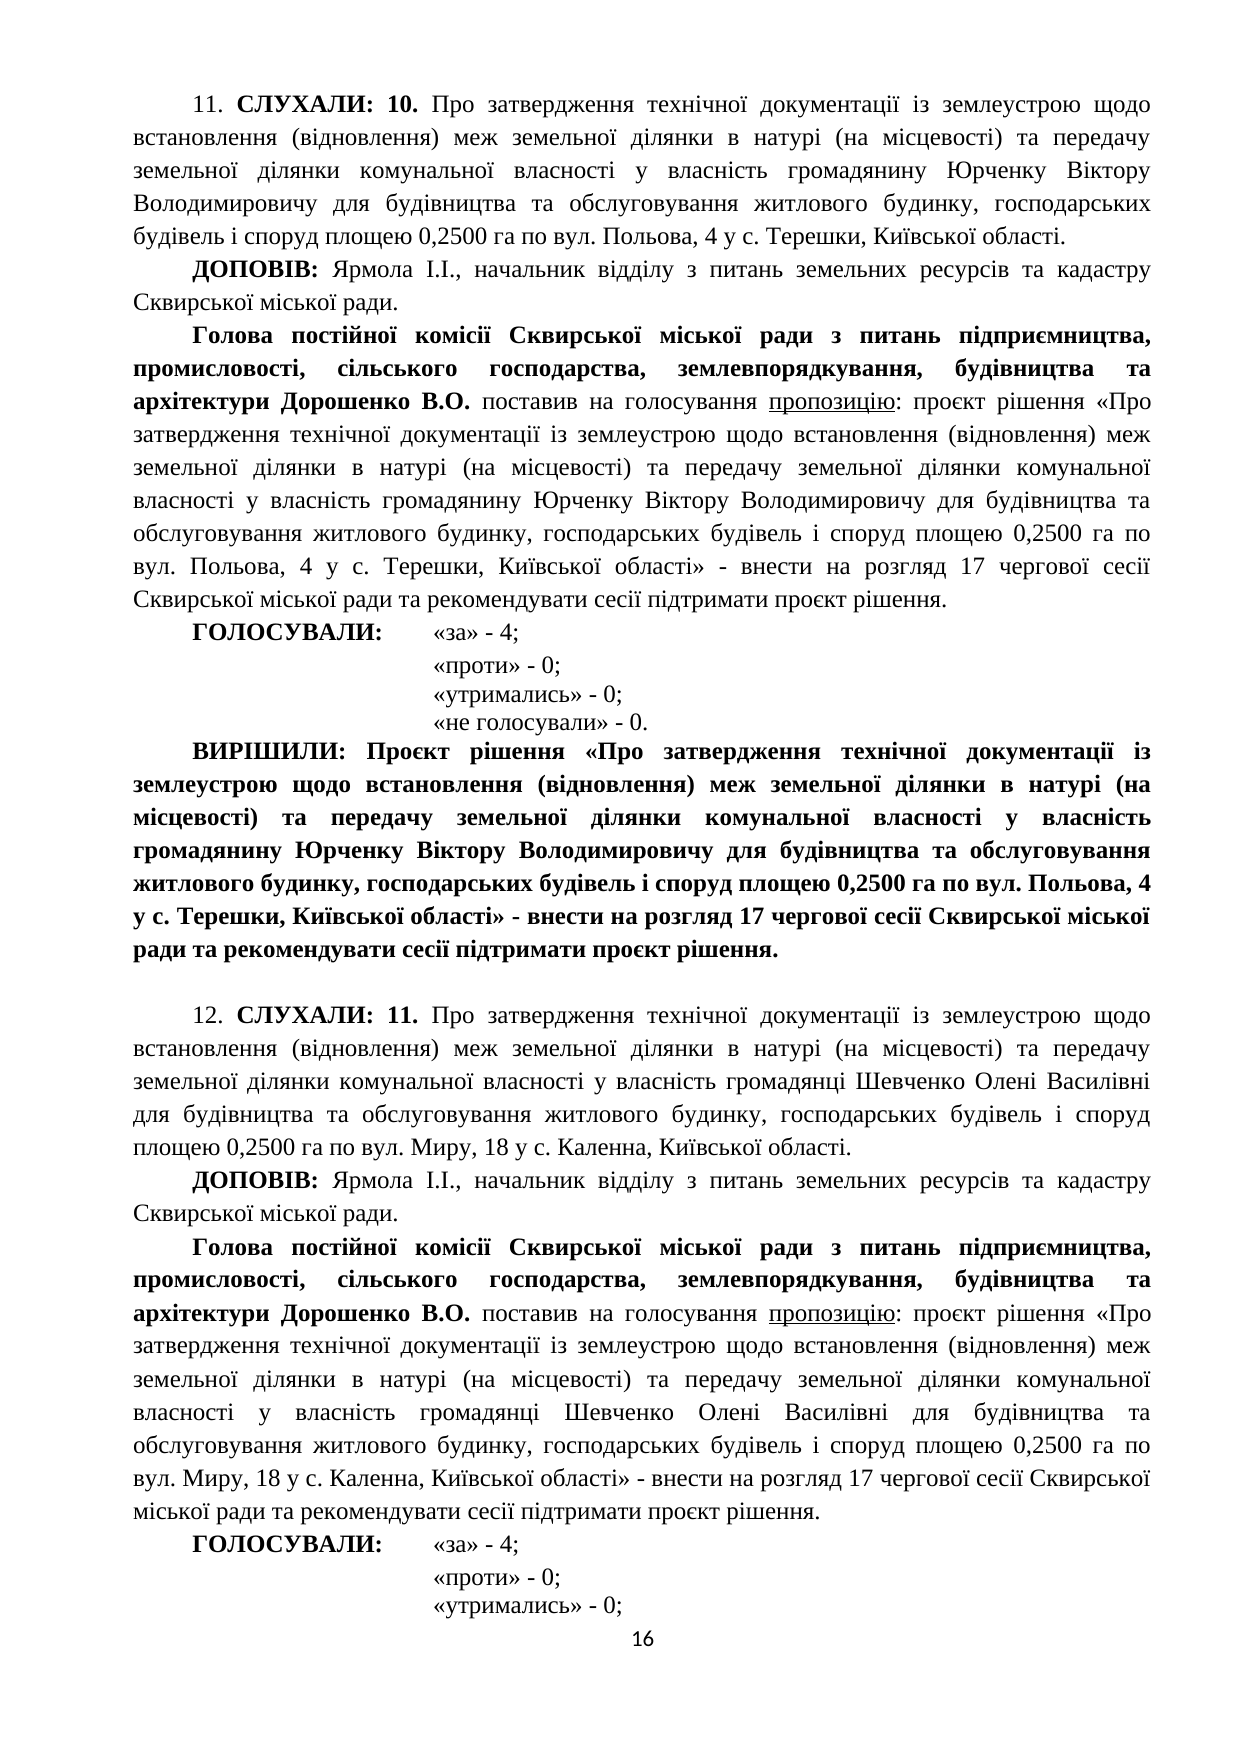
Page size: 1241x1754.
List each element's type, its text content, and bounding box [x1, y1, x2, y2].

text Голова постійної комісії Сквирської міської ради з питань підприємництва, промисловості, сільського господарства, землевпорядкування, будівництва та архітектури Дорошенко В.О. поставив на голосування пропозицію: проєкт рішення «Про затвердження технічної документації із землеустрою щодо встановлення (відновлення) меж земельної ділянки в натурі (на місцевості) та передачу земельної ділянки комунальної власності у власність громадянину Юрченку Віктору Володимировичу для будівництва та обслуговування житлового будинку, господарських будівель і споруд площею 0,2500 га по вул. Польова, 4 у с. Терешки, Київської області» - внести на розгляд 17 чергової сесії Сквирської міської ради та рекомендувати сесії підтримати проєкт рішення. [133, 320, 1152, 613]
list СЛУХАЛИ: 10. Про затвердження технічної документації із землеустрою щодо встановлення (відновлення) меж земельної ділянки в натурі (на місцевості) та передачу земельної ділянки комунальної власності у власність громадянину Юрченку Віктору Володимировичу для будівництва та обслуговування житлового будинку, господарських будівель і споруд площею 0,2500 га по вул. Польова, 4 у с. Терешки, Київської області. [133, 89, 1152, 249]
text ГОЛОСУВАЛИ: «за» - 4; [133, 1529, 1152, 1557]
text «утримались» - 0; [133, 1591, 1152, 1619]
text «не голосували» - 0. [133, 707, 1152, 736]
text «утримались» - 0; [133, 679, 1152, 707]
text ДОПОВІВ: Ярмола І.І., начальник відділу з питань земельних ресурсів та кадастру Сквирської міської ради. [133, 1166, 1152, 1227]
text ВИРІШИЛИ: Проєкт рішення «Про затвердження технічної документації із землеустрою щодо встановлення (відновлення) меж земельної ділянки в натурі (на місцевості) та передачу земельної ділянки комунальної власності у власність громадянину Юрченку Віктору Володимировичу для будівництва та обслуговування житлового будинку, господарських будівель і споруд площею 0,2500 га по вул. Польова, 4 у с. Терешки, Київської області» - внести на розгляд 17 чергової сесії Сквирської міської ради та рекомендувати сесії підтримати проєкт рішення. [133, 736, 1152, 963]
text «проти» - 0; [133, 1562, 1152, 1591]
text ГОЛОСУВАЛИ: «за» - 4; [133, 617, 1152, 646]
text «проти» - 0; [133, 650, 1152, 679]
text Голова постійної комісії Сквирської міської ради з питань підприємництва, промисловості, сільського господарства, землевпорядкування, будівництва та архітектури Дорошенко В.О. поставив на голосування пропозицію: проєкт рішення «Про затвердження технічної документації із землеустрою щодо встановлення (відновлення) меж земельної ділянки в натурі (на місцевості) та передачу земельної ділянки комунальної власності у власність громадянці Шевченко Олені Василівні для будівництва та обслуговування житлового будинку, господарських будівель і споруд площею 0,2500 га по вул. Миру, 18 у с. Каленна, Київської області» - внести на розгляд 17 чергової сесії Сквирської міської ради та рекомендувати сесії підтримати проєкт рішення. [133, 1232, 1152, 1524]
list СЛУХАЛИ: 11. Про затвердження технічної документації із землеустрою щодо встановлення (відновлення) меж земельної ділянки в натурі (на місцевості) та передачу земельної ділянки комунальної власності у власність громадянці Шевченко Олені Василівні для будівництва та обслуговування житлового будинку, господарських будівель і споруд площею 0,2500 га по вул. Миру, 18 у с. Каленна, Київської області. [133, 1000, 1152, 1161]
text ДОПОВІВ: Ярмола І.І., начальник відділу з питань земельних ресурсів та кадастру Сквирської міської ради. [133, 254, 1152, 316]
